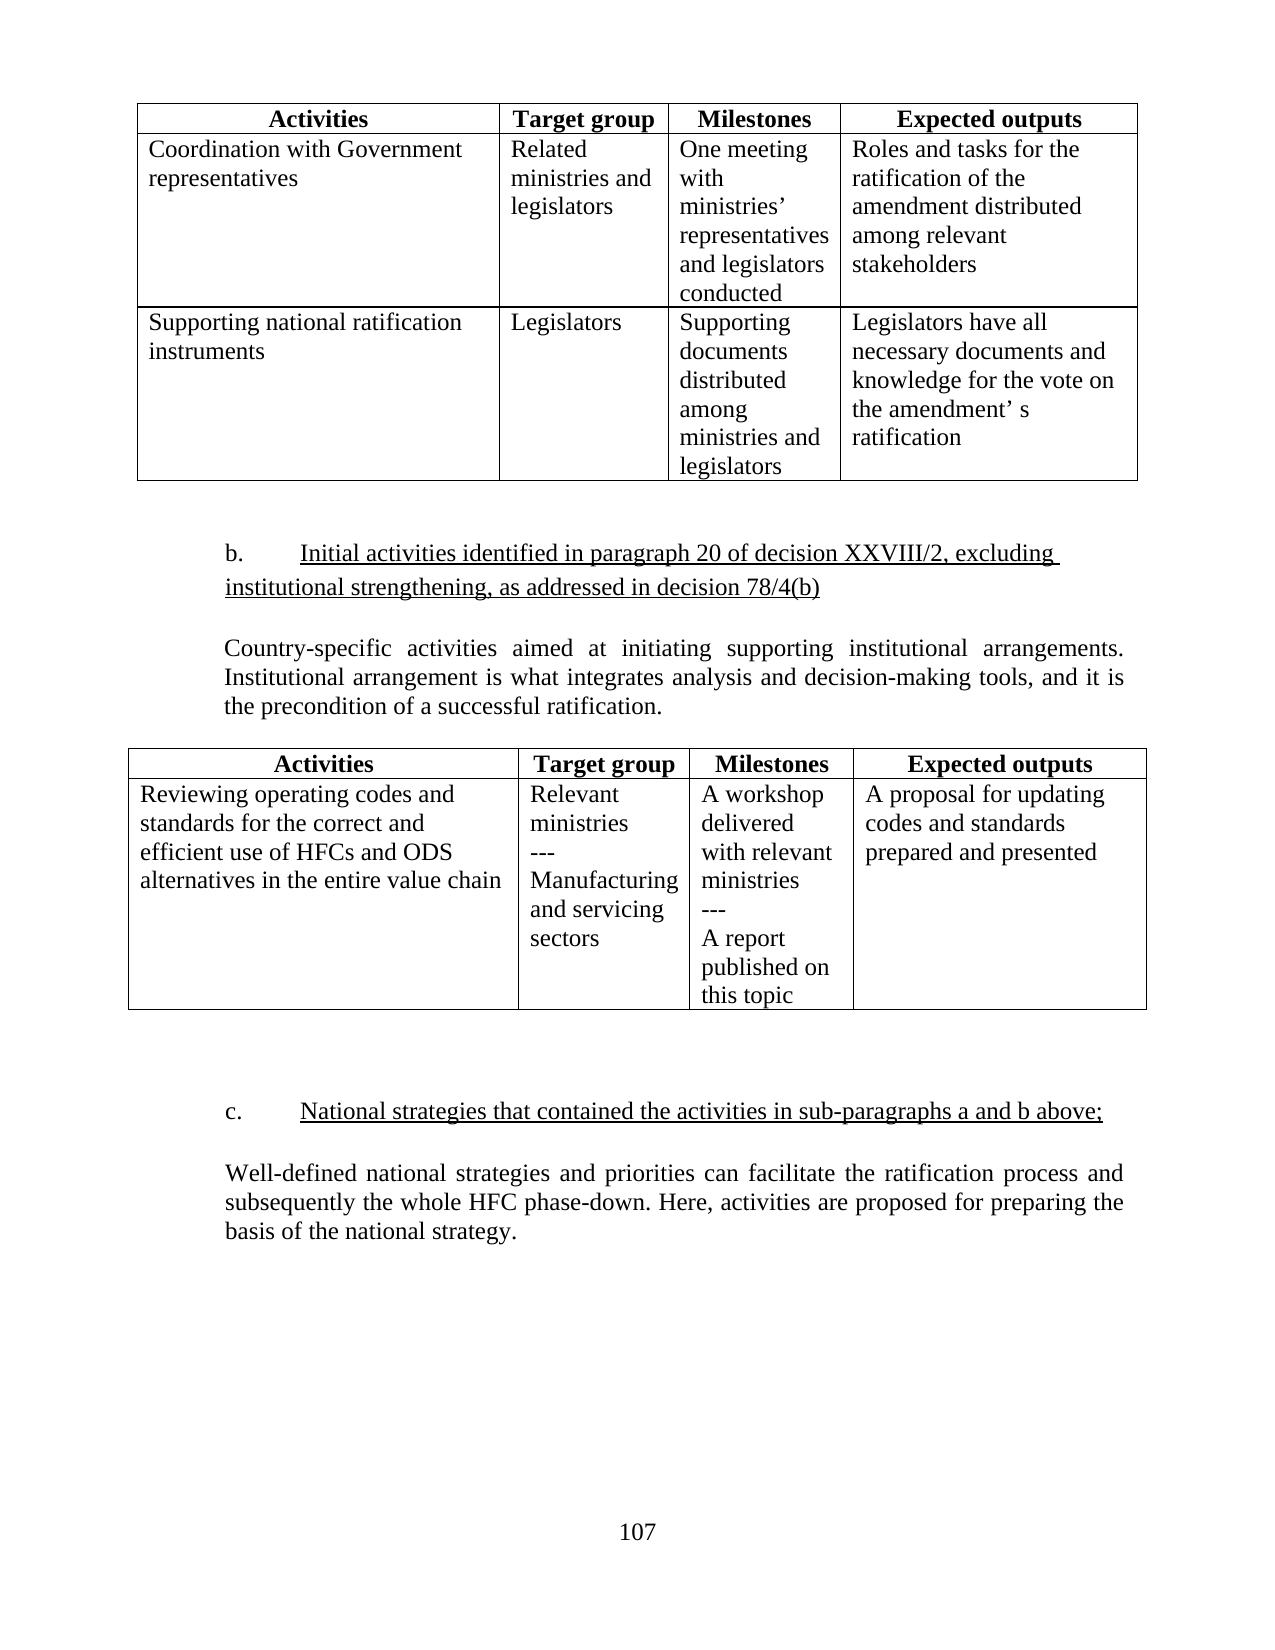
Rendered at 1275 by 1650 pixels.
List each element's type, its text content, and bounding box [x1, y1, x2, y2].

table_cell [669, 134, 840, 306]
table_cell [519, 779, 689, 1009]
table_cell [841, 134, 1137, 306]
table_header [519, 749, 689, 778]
text Country-specific activities aimed at initiating supporting institutional arrangements. Institutional arrangement is what integrates analysis and decision-making tools, and it is the precondition of a successful ratification. [224, 633, 1125, 719]
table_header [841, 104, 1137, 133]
list Initial activities identified in paragraph 20 of decision XXVIII/2, excluding institutional strengthening, as addressed in decision 78/4(b) [225, 538, 1125, 600]
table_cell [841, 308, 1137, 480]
list Well-defined national strategies and priorities can facilitate the ratification process and subsequently the whole HFC phase-down. Here, activities are proposed for preparing the basis of the national strategy. [225, 1158, 1125, 1244]
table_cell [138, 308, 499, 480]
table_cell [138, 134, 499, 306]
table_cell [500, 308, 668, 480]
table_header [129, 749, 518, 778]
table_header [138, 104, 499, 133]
list National strategies that contained the activities in sub-paragraphs a and b above; [225, 1096, 1125, 1125]
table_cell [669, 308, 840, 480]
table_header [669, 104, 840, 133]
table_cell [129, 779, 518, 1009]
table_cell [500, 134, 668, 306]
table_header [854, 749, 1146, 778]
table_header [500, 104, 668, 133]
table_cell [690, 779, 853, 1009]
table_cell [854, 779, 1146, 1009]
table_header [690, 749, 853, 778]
